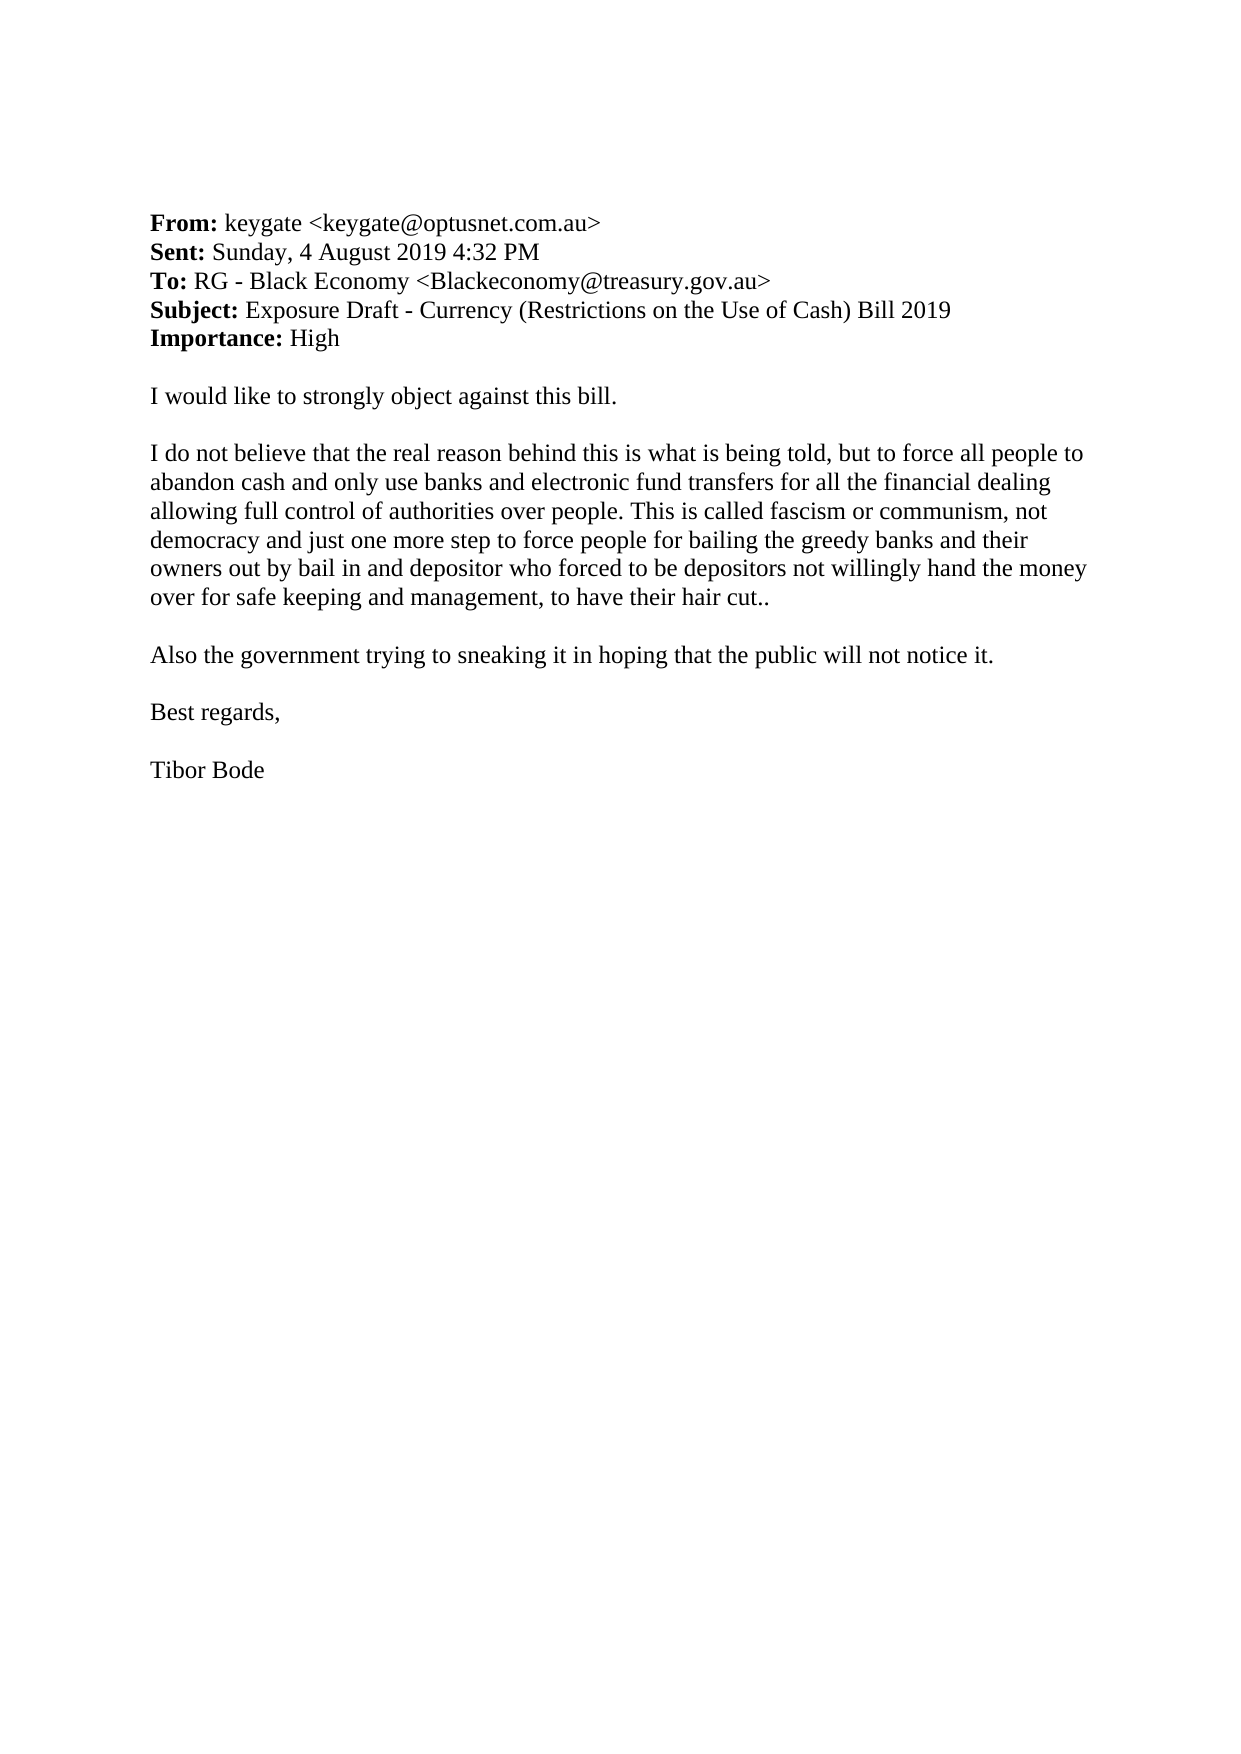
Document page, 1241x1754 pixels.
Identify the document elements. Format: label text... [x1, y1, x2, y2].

text From: keygate <keygate@optusnet.com.au> Sent: Sunday, 4 August 2019 4:32 PM To: RG - Black Economy <Blackeconomy@treasury.gov.au> Subject: Exposure Draft - Currency (Restrictions on the Use of Cash) Bill 2019 Importance: High [150, 208, 1090, 352]
text Also the government trying to sneaking it in hoping that the public will not notice it. [150, 640, 1090, 668]
text Best regards, [150, 697, 1090, 726]
text I would like to strongly object against this bill. [150, 381, 1090, 410]
text I do not believe that the real reason behind this is what is being told, but to force all people to abandon cash and only use banks and electronic fund transfers for all the financial dealing allowing full control of authorities over people. This is called fascism or communism, not democracy and just one more step to force people for bailing the greedy banks and their owners out by bail in and depositor who forced to be depositors not willingly hand the money over for safe keeping and management, to have their hair cut.. [150, 438, 1090, 611]
text Tibor Bode [150, 755, 1090, 783]
